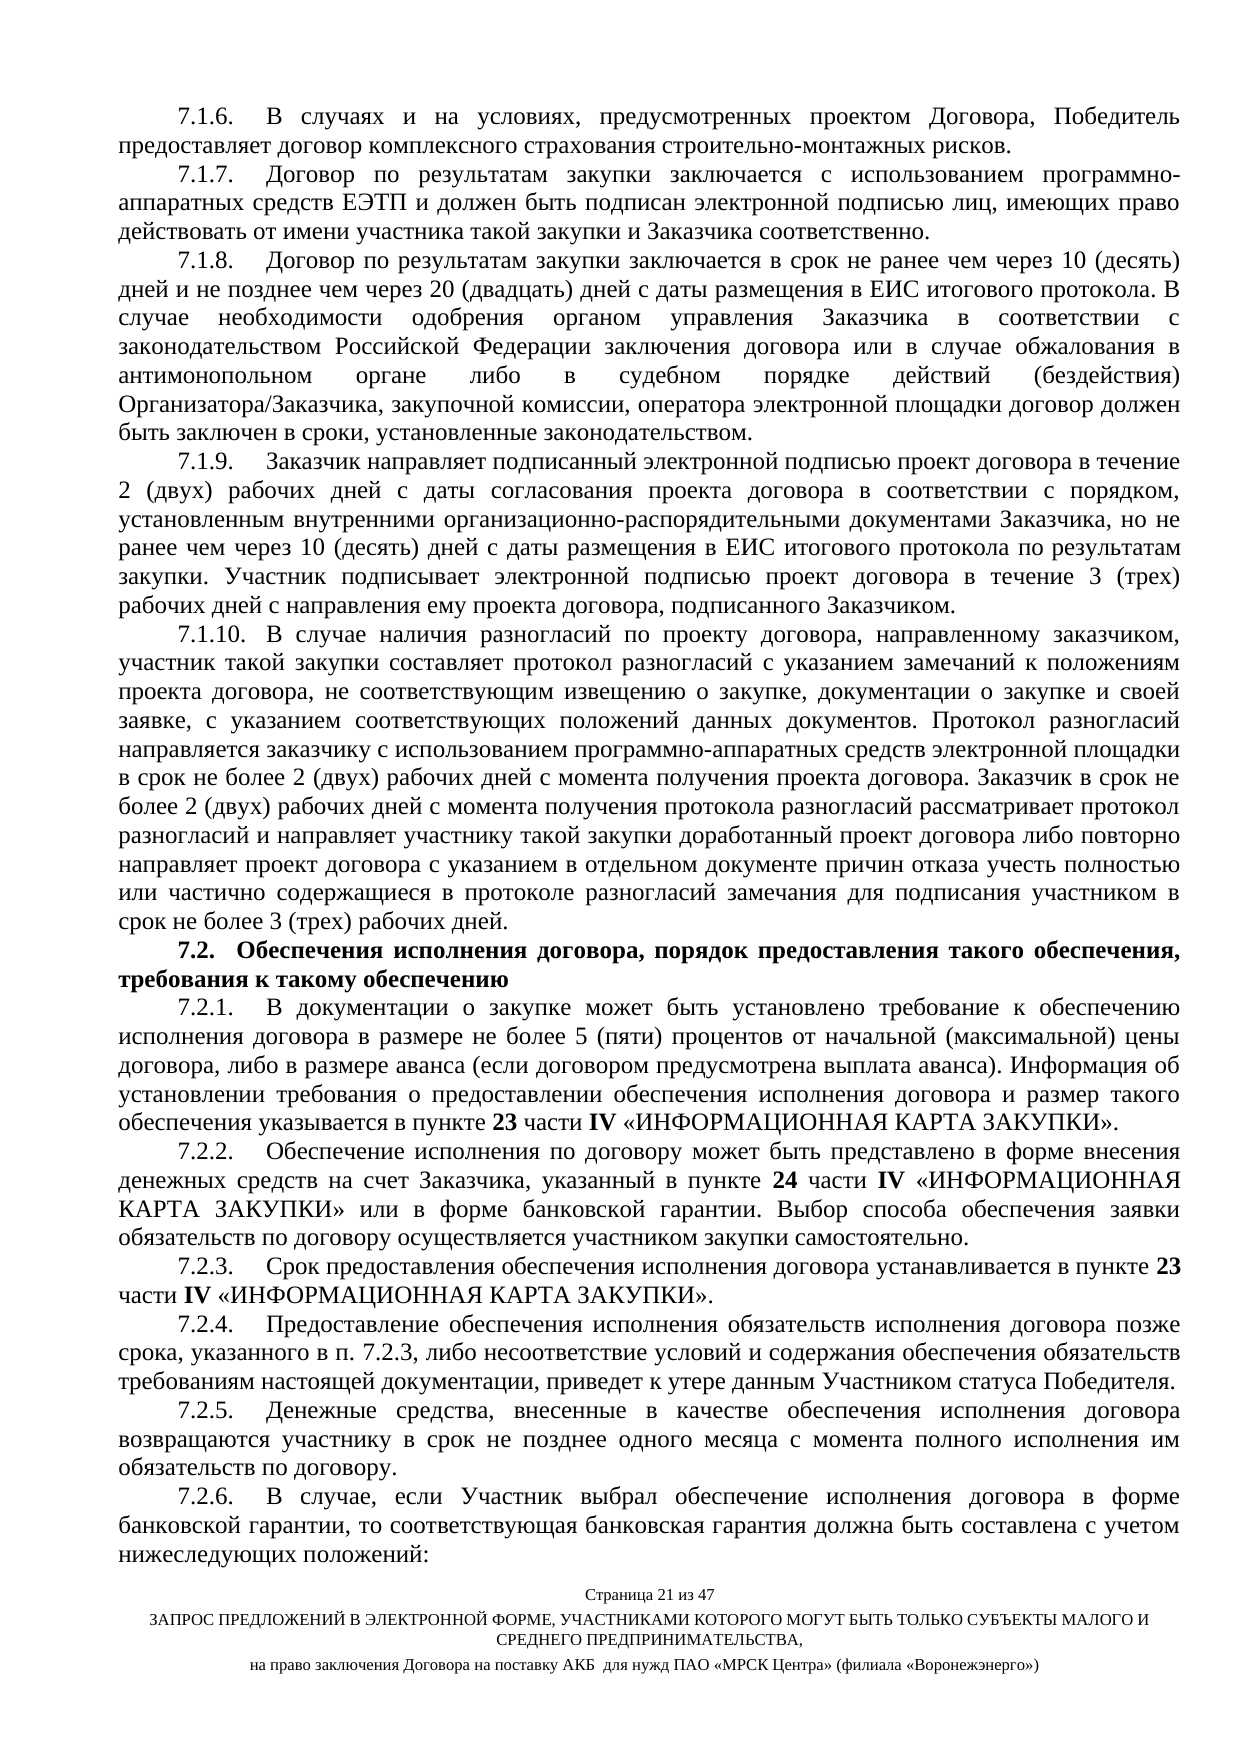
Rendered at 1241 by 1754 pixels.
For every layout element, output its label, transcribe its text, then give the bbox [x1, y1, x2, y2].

subtitle В случае, если Участник выбрал обеспечение исполнения договора в форме банковской гарантии, то соответствующая банковская гарантия должна быть составлена с учетом нижеследующих положений: [118, 1481, 1181, 1567]
subtitle Договор по результатам закупки заключается в срок не ранее чем через 10 (десять) дней и не позднее чем через 20 (двадцать) дней с даты размещения в ЕИС итогового протокола. В случае необходимости одобрения органом управления Заказчика в соответствии с законодательством Российской Федерации заключения договора или в случае обжалования в антимонопольном органе либо в судебном порядке действий (бездействия) Организатора/Заказчика, закупочной комиссии, оператора электронной площадки договор должен быть заключен в сроки, установленные законодательством. [118, 245, 1181, 446]
subtitle Предоставление обеспечения исполнения обязательств исполнения договора позже срока, указанного в п. 7.2.3, либо несоответствие условий и содержания обеспечения обязательств требованиям настоящей документации, приведет к утере данным Участником статуса Победителя. [118, 1309, 1181, 1395]
subtitle В документации о закупке может быть установлено требование к обеспечению исполнения договора в размере не более 5 (пяти) процентов от начальной (максимальной) цены договора, либо в размере аванса (если договором предусмотрена выплата аванса). Информация об установлении требования о предоставлении обеспечения исполнения договора и размер такого обеспечения указывается в пункте 23 части IV «ИНФОРМАЦИОННАЯ КАРТА ЗАКУПКИ». [118, 992, 1181, 1136]
subtitle Заказчик направляет подписанный электронной подписью проект договора в течение 2 (двух) рабочих дней с даты согласования проекта договора в соответствии с порядком, установленным внутренними организационно-распорядительными документами Заказчика, но не ранее чем через 10 (десять) дней с даты размещения в ЕИС итогового протокола по результатам закупки. Участник подписывает электронной подписью проект договора в течение 3 (трех) рабочих дней с направления ему проекта договора, подписанного Заказчиком. [118, 446, 1181, 619]
subtitle В случае наличия разногласий по проекту договора, направленному заказчиком, участник такой закупки составляет протокол разногласий с указанием замечаний к положениям проекта договора, не соответствующим извещению о закупке, документации о закупке и своей заявке, с указанием соответствующих положений данных документов. Протокол разногласий направляется заказчику с использованием программно-аппаратных средств электронной площадки в срок не более 2 (двух) рабочих дней с момента получения проекта договора. Заказчик в срок не более 2 (двух) рабочих дней с момента получения протокола разногласий рассматривает протокол разногласий и направляет участнику такой закупки доработанный проект договора либо повторно направляет проект договора с указанием в отдельном документе причин отказа учесть полностью или частично содержащиеся в протоколе разногласий замечания для подписания участником в срок не более 3 (трех) рабочих дней. [118, 619, 1181, 935]
subtitle Срок предоставления обеспечения исполнения договора устанавливается в пункте 23 части IV «ИНФОРМАЦИОННАЯ КАРТА ЗАКУПКИ». [118, 1251, 1181, 1309]
subtitle Денежные средства, внесенные в качестве обеспечения исполнения договора возвращаются участнику в срок не позднее одного месяца с момента полного исполнения им обязательств по договору. [118, 1395, 1181, 1481]
subtitle В случаях и на условиях, предусмотренных проектом Договора, Победитель предоставляет договор комплексного страхования строительно-монтажных рисков. [118, 101, 1181, 159]
subtitle Обеспечения исполнения договора, порядок предоставления такого обеспечения, требования к такому обеспечению [118, 935, 1181, 992]
subtitle Договор по результатам закупки заключается с использованием программно-аппаратных средств ЕЭТП и должен быть подписан электронной подписью лиц, имеющих право действовать от имени участника такой закупки и Заказчика соответственно. [118, 159, 1181, 245]
subtitle Обеспечение исполнения по договору может быть представлено в форме внесения денежных средств на счет Заказчика, указанный в пункте 24 части IV «ИНФОРМАЦИОННАЯ КАРТА ЗАКУПКИ» или в форме банковской гарантии. Выбор способа обеспечения заявки обязательств по договору осуществляется участником закупки самостоятельно. [118, 1136, 1181, 1251]
